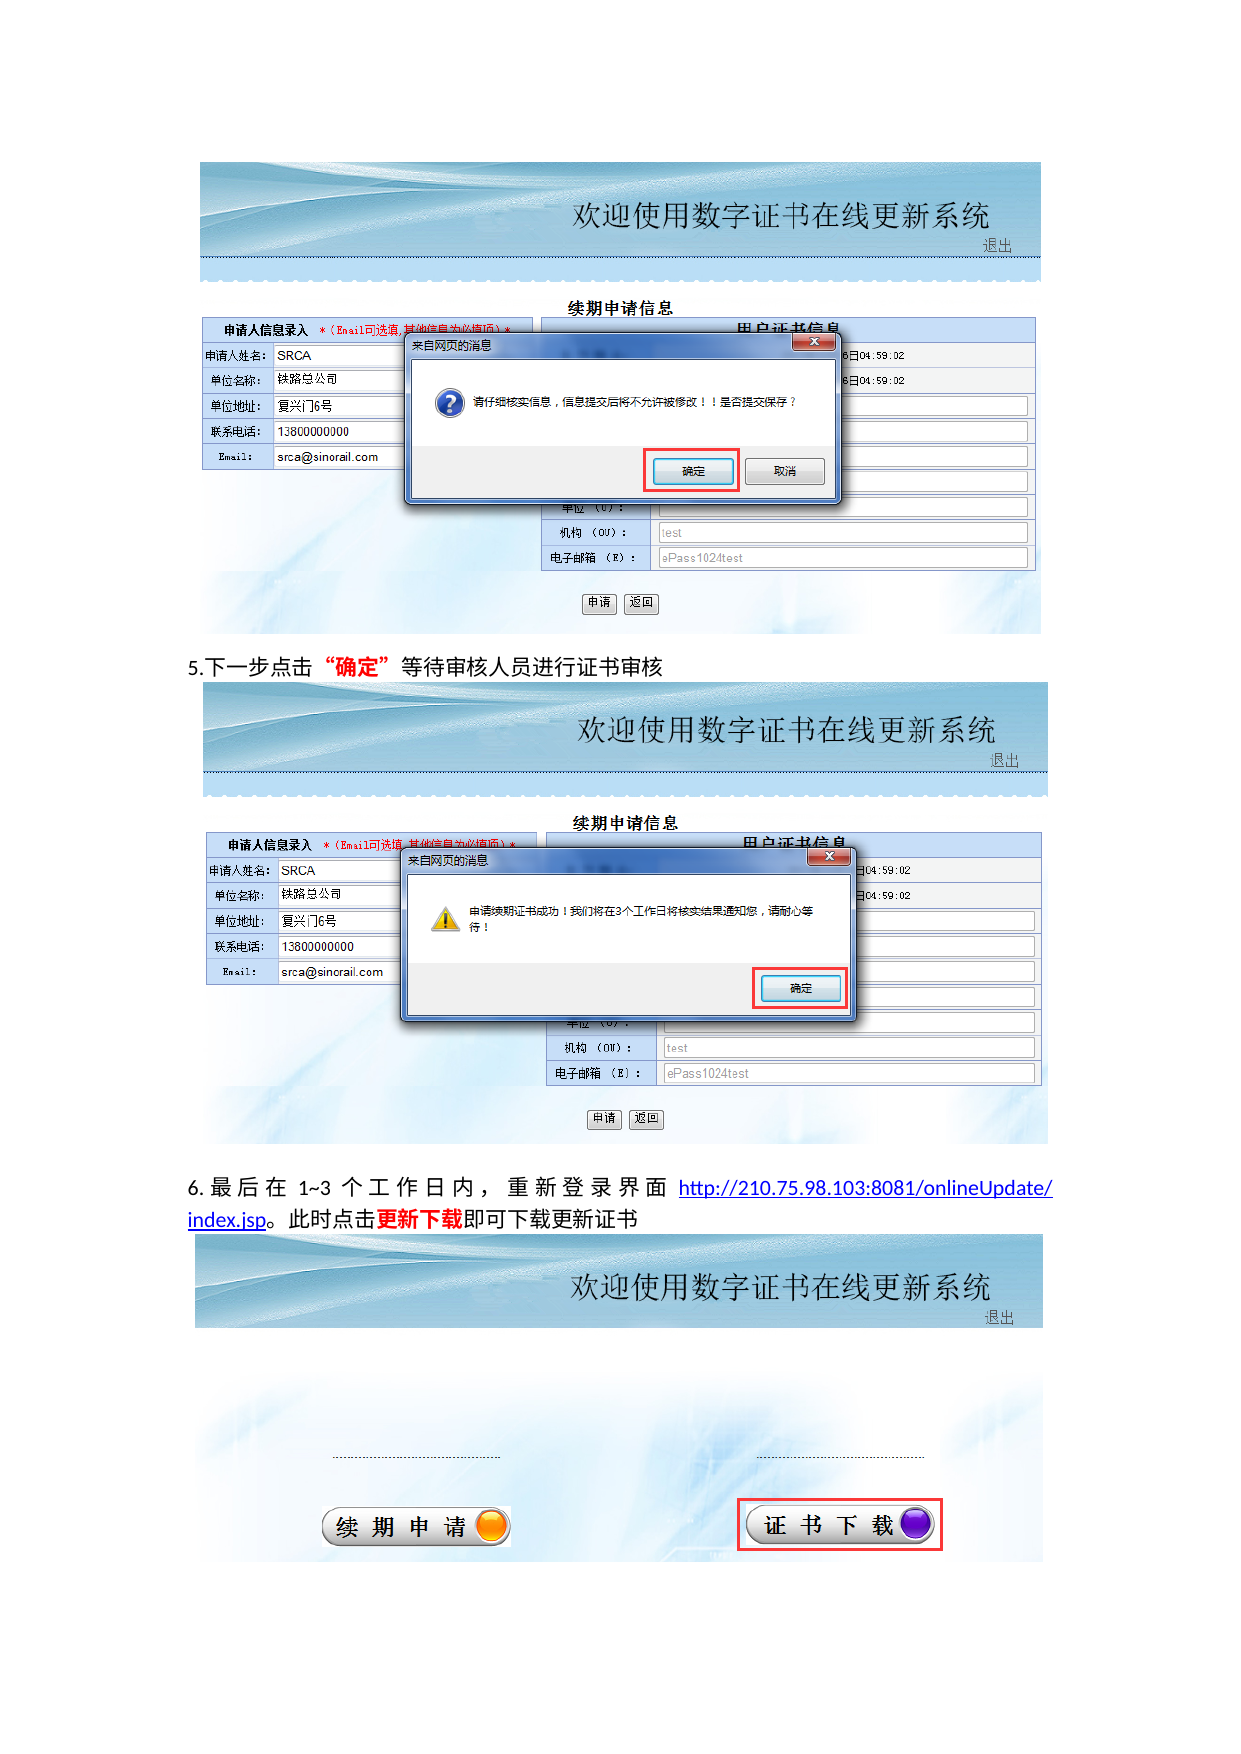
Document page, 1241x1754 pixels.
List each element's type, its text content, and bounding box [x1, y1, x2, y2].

picture [187, 682, 1053, 1144]
text 5.下一步点击“确定”等待审核人员进行证书审核 [187, 649, 1053, 682]
picture [187, 162, 1053, 634]
picture [187, 1234, 1053, 1562]
text 6.最后在1~3个工作日内，重新登录界面http://210.75.98.103:8081/onlineUpdate/index.jsp。此时点击更新下载即可下载更新证书 [187, 1169, 1053, 1234]
